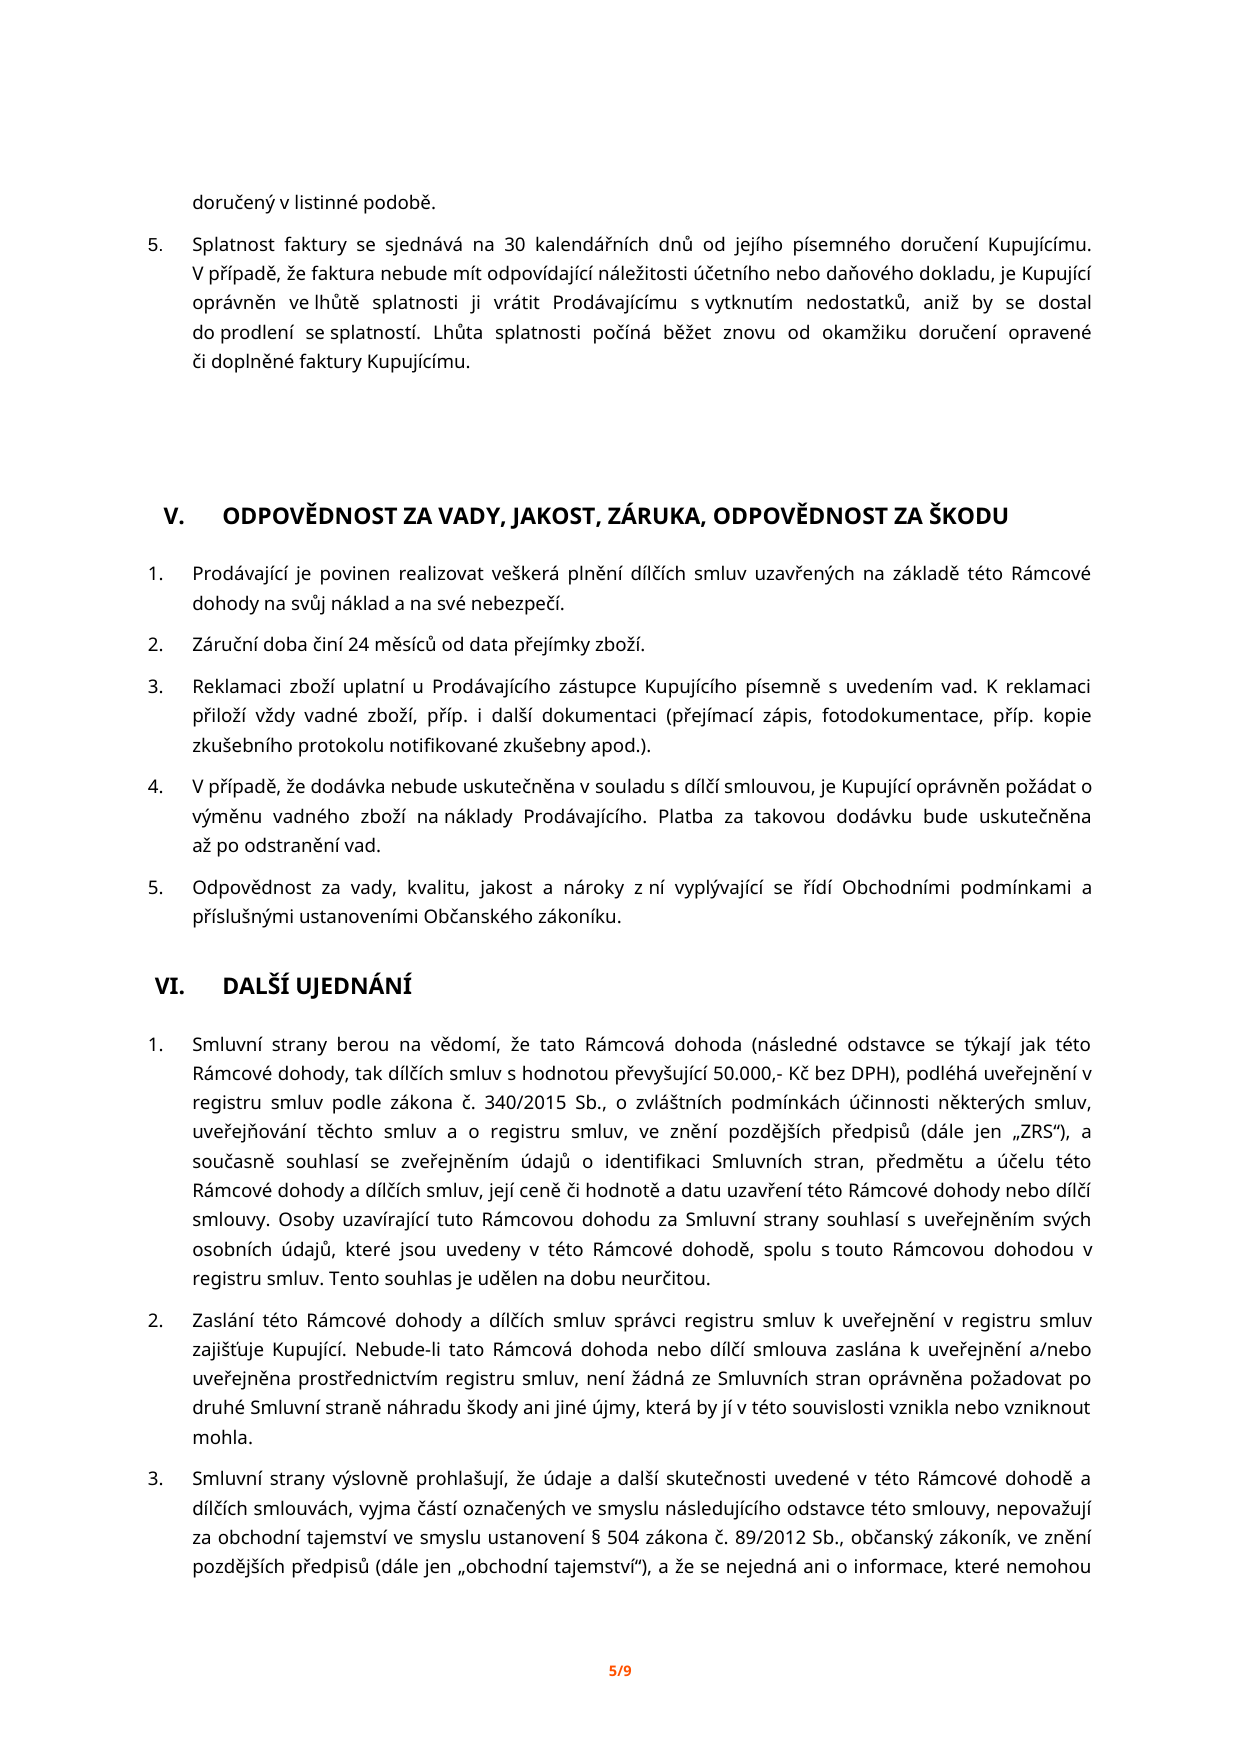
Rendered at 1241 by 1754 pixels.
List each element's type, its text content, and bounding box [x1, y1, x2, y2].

list V případě, že dodávka nebude uskutečněna v souladu s dílčí smlouvou, je Kupující oprávněn požádat o výměnu vadného zboží na náklady Prodávajícího. Platba za takovou dodávku bude uskutečněna až po odstranění vad. [148, 774, 1093, 858]
list Reklamaci zboží uplatní u Prodávajícího zástupce Kupujícího písemně s uvedením vad. K reklamaci přiloží vždy vadné zboží, příp. i další dokumentaci (přejímací zápis, fotodokumentace, příp. kopie zkušebního protokolu notifikované zkušebny apod.). [148, 673, 1093, 757]
list DALŠÍ UJEDNÁNÍ [185, 970, 1093, 1001]
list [148, 1466, 1093, 1579]
list Odpovědnost za vady, kvalitu, jakost a nároky z ní vyplývající se řídí Obchodními podmínkami a příslušnými ustanoveními Občanského zákoníku. [148, 874, 1093, 929]
list Prodávající je povinen realizovat veškerá plnění dílčích smluv uzavřených na základě této Rámcové dohody na svůj náklad a na své nebezpečí. [148, 561, 1093, 615]
list Zaslání této Rámcové dohody a dílčích smluv správci registru smluv k uveřejnění v registru smluv zajišťuje Kupující. Nebude-li tato Rámcová dohoda nebo dílčí smlouva zaslána k uveřejnění a/nebo uveřejněna prostřednictvím registru smluv, není žádná ze Smluvních stran oprávněna požadovat po druhé Smluvní straně náhradu škody ani jiné újmy, která by jí v této souvislosti vznikla nebo vzniknout mohla. [148, 1307, 1093, 1449]
list ODPOVĚDNOST ZA VADY, JAKOST, ZÁRUKA, ODPOVĚDNOST ZA ŠKODU [185, 499, 1093, 531]
list Záruční doba činí 24 měsíců od data přejímky zboží. [148, 632, 1093, 657]
list Smluvní strany berou na vědomí, že tato Rámcová dohoda (následné odstavce se týkají jak této Rámcové dohody, tak dílčích smluv s hodnotou převyšující 50.000,- Kč bez DPH), podléhá uveřejnění v registru smluv podle zákona č. 340/2015 Sb., o zvláštních podmínkách účinnosti některých smluv, uveřejňování těchto smluv a o registru smluv, ve znění pozdějších předpisů (dále jen „ZRS“), a současně souhlasí se zveřejněním údajů o identifikaci Smluvních stran, předmětu a účelu této Rámcové dohody a dílčích smluv, její ceně či hodnotě a datu uzavření této Rámcové dohody nebo dílčí smlouvy. Osoby uzavírající tuto Rámcovou dohodu za Smluvní strany souhlasí s uveřejněním svých osobních údajů, které jsou uvedeny v této Rámcové dohodě, spolu s touto Rámcovou dohodou v registru smluv. Tento souhlas je udělen na dobu neurčitou. [148, 1031, 1093, 1291]
subtitle Splatnost faktury se sjednává na 30 kalendářních dnů od jejího písemného doručení Kupujícímu. V případě, že faktura nebude mít odpovídající náležitosti účetního nebo daňového dokladu, je Kupující oprávněn ve lhůtě splatnosti ji vrátit Prodávajícímu s vytknutím nedostatků, aniž by se dostal do prodlení se splatností. Lhůta splatnosti počíná běžet znovu od okamžiku doručení opravené či doplněné faktury Kupujícímu. [148, 231, 1093, 374]
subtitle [148, 189, 1093, 215]
